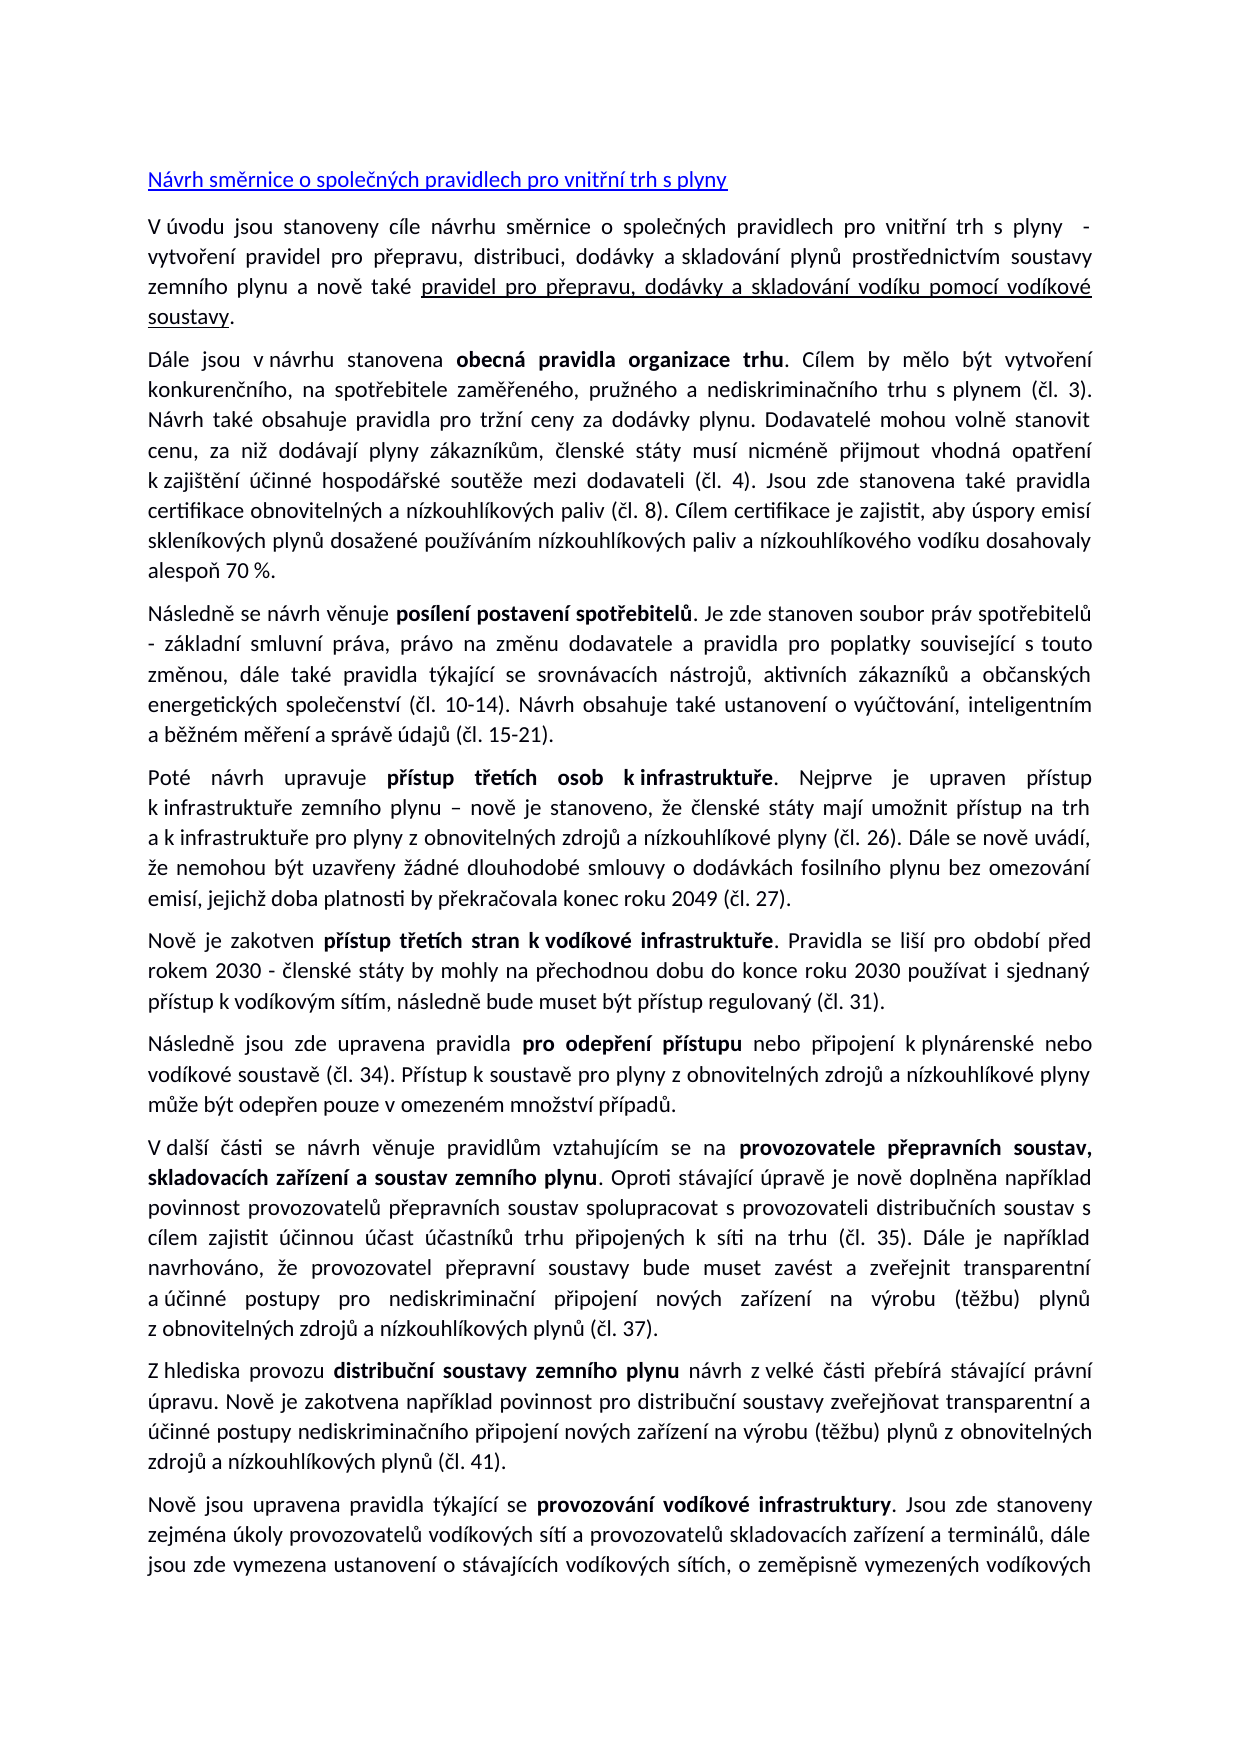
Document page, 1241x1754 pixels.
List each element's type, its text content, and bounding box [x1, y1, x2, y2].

text Následně jsou zde upravena pravidla pro odepření přístupu nebo připojení k plynárenské nebo vodíkové soustavě (čl. 34). Přístup k soustavě pro plyny z obnovitelných zdrojů a nízkouhlíkové plyny může být odepřen pouze v omezeném množství případů. [148, 1029, 1092, 1118]
text Nově je zakotven přístup třetích stran k vodíkové infrastruktuře. Pravidla se liší pro období před rokem 2030 - členské státy by mohly na přechodnou dobu do konce roku 2030 používat i sjednaný přístup k vodíkovým sítím, následně bude muset být přístup regulovaný (čl. 31). [148, 926, 1092, 1015]
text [148, 1490, 1092, 1578]
text Návrh směrnice o společných pravidlech pro vnitřní trh s plyny [148, 165, 1092, 193]
text V úvodu jsou stanoveny cíle návrhu směrnice o společných pravidlech pro vnitřní trh s plyny - vytvoření pravidel pro přepravu, distribuci, dodávky a skladování plynů prostřednictvím soustavy zemního plynu a nově také pravidel pro přepravu, dodávky a skladování vodíku pomocí vodíkové soustavy. [148, 212, 1092, 331]
text Z hlediska provozu distribuční soustavy zemního plynu návrh z velké části přebírá stávající právní úpravu. Nově je zakotvena například povinnost pro distribuční soustavy zveřejňovat transparentní a účinné postupy nediskriminačního připojení nových zařízení na výrobu (těžbu) plynů z obnovitelných zdrojů a nízkouhlíkových plynů (čl. 41). [148, 1357, 1092, 1475]
text Dále jsou v návrhu stanovena obecná pravidla organizace trhu. Cílem by mělo být vytvoření konkurenčního, na spotřebitele zaměřeného, pružného a nediskriminačního trhu s plynem (čl. 3). Návrh také obsahuje pravidla pro tržní ceny za dodávky plynu. Dodavatelé mohou volně stanovit cenu, za niž dodávají plyny zákazníkům, členské státy musí nicméně přijmout vhodná opatření k zajištění účinné hospodářské soutěže mezi dodavateli (čl. 4). Jsou zde stanovena také pravidla certifikace obnovitelných a nízkouhlíkových paliv (čl. 8). Cílem certifikace je zajistit, aby úspory emisí skleníkových plynů dosažené používáním nízkouhlíkových paliv a nízkouhlíkového vodíku dosahovaly alespoň 70 %. [148, 345, 1092, 585]
text Poté návrh upravuje přístup třetích osob k infrastruktuře. Nejprve je upraven přístup k infrastruktuře zemního plynu – nově je stanoveno, že členské státy mají umožnit přístup na trh a k infrastruktuře pro plyny z obnovitelných zdrojů a nízkouhlíkové plyny (čl. 26). Dále se nově uvádí, že nemohou být uzavřeny žádné dlouhodobé smlouvy o dodávkách fosilního plynu bez omezování emisí, jejichž doba platnosti by překračovala konec roku 2049 (čl. 27). [148, 763, 1092, 912]
text Následně se návrh věnuje posílení postavení spotřebitelů. Je zde stanoven soubor práv spotřebitelů - základní smluvní práva, právo na změnu dodavatele a pravidla pro poplatky související s touto změnou, dále také pravidla týkající se srovnávacích nástrojů, aktivních zákazníků a občanských energetických společenství (čl. 10-14). Návrh obsahuje také ustanovení o vyúčtování, inteligentním a běžném měření a správě údajů (čl. 15-21). [148, 599, 1092, 748]
text V další části se návrh věnuje pravidlům vztahujícím se na provozovatele přepravních soustav, skladovacích zařízení a soustav zemního plynu. Oproti stávající úpravě je nově doplněna například povinnost provozovatelů přepravních soustav spolupracovat s provozovateli distribučních soustav s cílem zajistit účinnou účast účastníků trhu připojených k síti na trhu (čl. 35). Dále je například navrhováno, že provozovatel přepravní soustavy bude muset zavést a zveřejnit transparentní a účinné postupy pro nediskriminační připojení nových zařízení na výrobu (těžbu) plynů z obnovitelných zdrojů a nízkouhlíkových plynů (čl. 37). [148, 1133, 1092, 1342]
